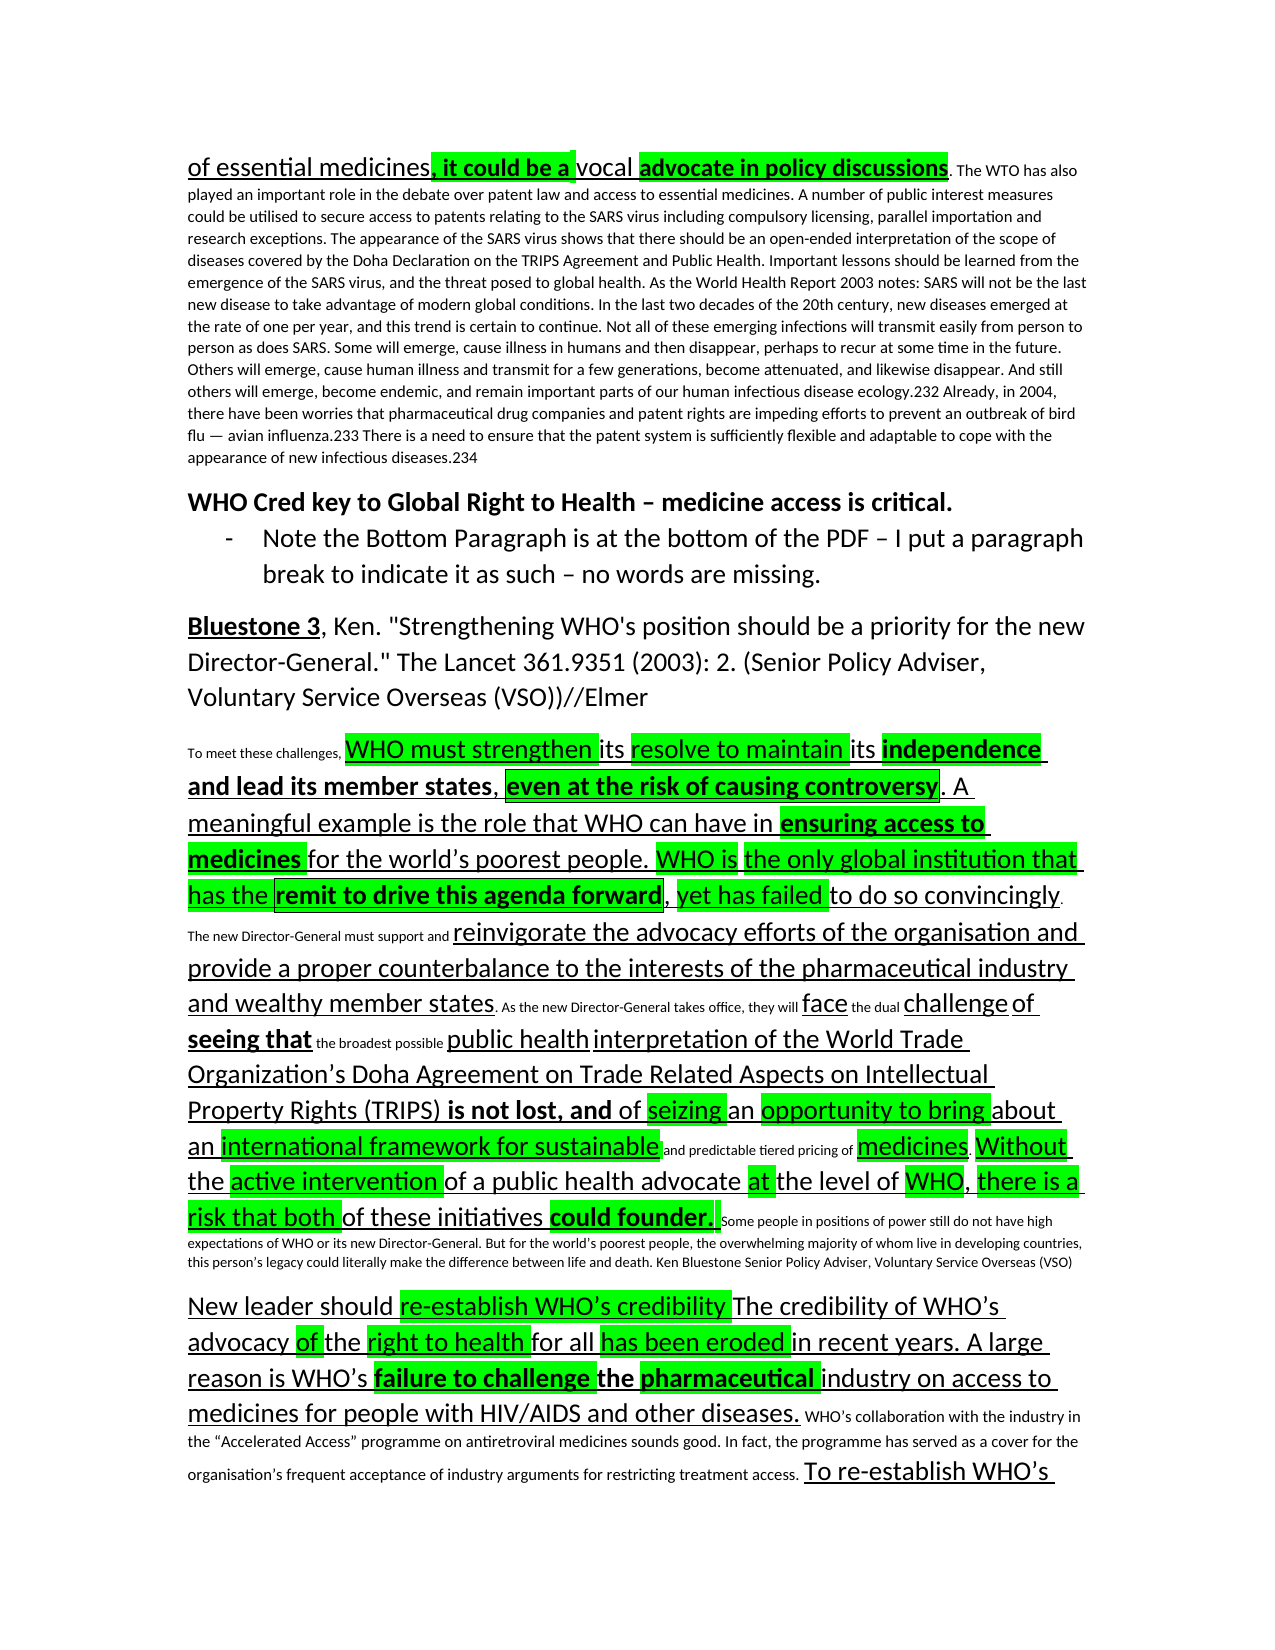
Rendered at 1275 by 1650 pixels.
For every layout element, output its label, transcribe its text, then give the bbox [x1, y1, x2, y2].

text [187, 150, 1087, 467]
list Note the Bottom Paragraph is at the bottom of the PDF – I put a paragraph break to indicate it as such – no words are missing. [225, 521, 1087, 590]
text To meet these challenges, WHO must strengthen its resolve to maintain its independence and lead its member states, even at the risk of causing controversy. A meaningful example is the role that WHO can have in ensuring access to medicines for the world’s poorest people. WHO is the only global institution that has the remit to drive this agenda forward, yet has failed to do so convincingly. The new Director-General must support and reinvigorate the advocacy efforts of the organisation and provide a proper counterbalance to the interests of the pharmaceutical industry and wealthy member states. As the new Director-General takes office, they will face the dual challenge of seeing that the broadest possible public health interpretation of the World Trade Organization’s Doha Agreement on Trade Related Aspects on Intellectual Property Rights (TRIPS) is not lost, and of seizing an opportunity to bring about an international framework for sustainable and predictable tiered pricing of medicines. Without the active intervention of a public health advocate at the level of WHO, there is a risk that both of these initiatives could founder. Some people in positions of power still do not have high expectations of WHO or its new Director-General. But for the world’s poorest people, the overwhelming majority of whom live in developing countries, this person’s legacy could literally make the difference between life and death. Ken Bluestone Senior Policy Adviser, Voluntary Service Overseas (VSO) [187, 733, 1087, 1272]
subtitle WHO Cred key to Global Right to Health – medicine access is critical. [187, 486, 1087, 519]
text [187, 1289, 1087, 1487]
text Bluestone 3, Ken. "Strengthening WHO's position should be a priority for the new Director-General." The Lancet 361.9351 (2003): 2. (Senior Policy Adviser, Voluntary Service Overseas (VSO))//Elmer [187, 609, 1087, 713]
